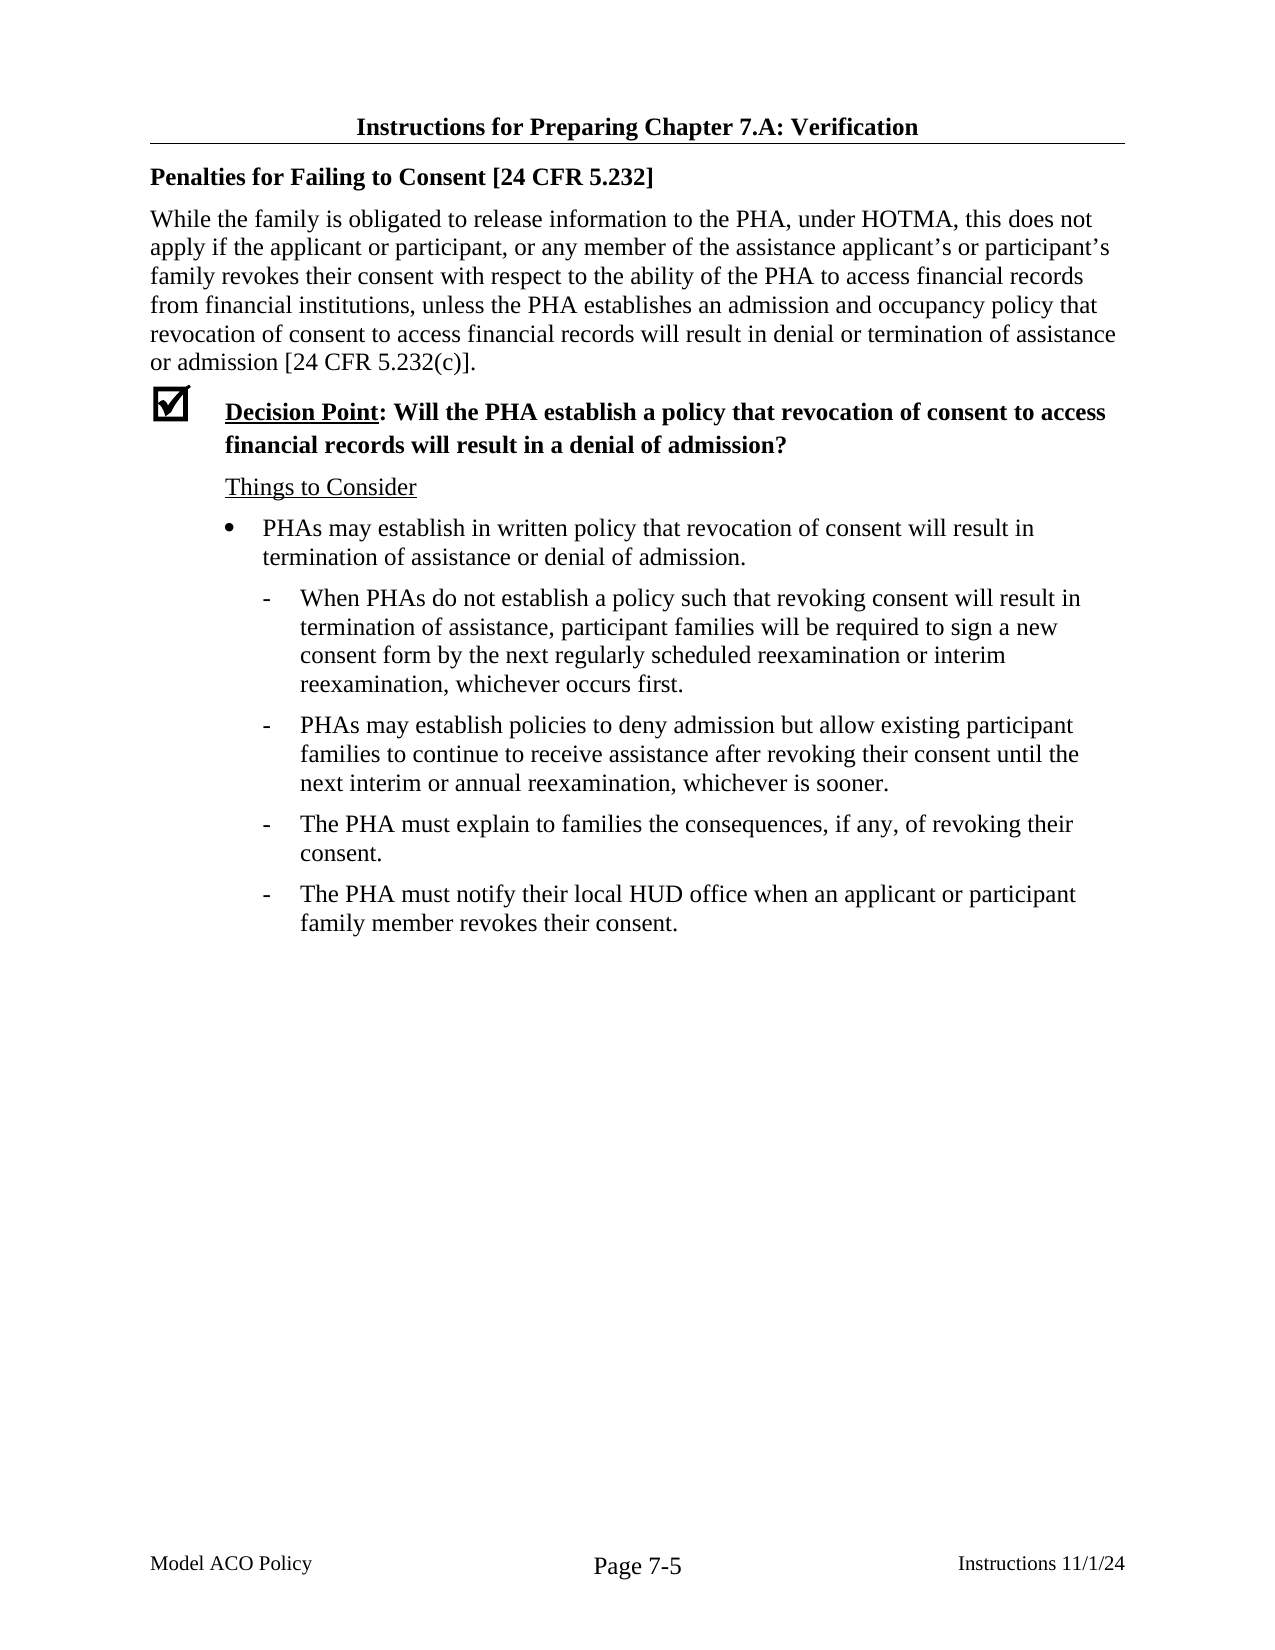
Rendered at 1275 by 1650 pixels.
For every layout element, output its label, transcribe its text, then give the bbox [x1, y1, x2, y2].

text Things to Consider [225, 472, 1125, 500]
list PHAs may establish in written policy that revocation of consent will result in termination of assistance or denial of admission. [225, 513, 1125, 570]
list The PHA must notify their local HUD office when an applicant or participant family member revokes their consent. [262, 879, 1125, 937]
list When PHAs do not establish a policy such that revoking consent will result in termination of assistance, participant families will be required to sign a new consent form by the next regularly scheduled reexamination or interim reexamination, whichever occurs first. [262, 583, 1125, 698]
list PHAs may establish policies to deny admission but allow existing participant families to continue to receive assistance after revoking their consent until the next interim or annual reexamination, whichever is sooner. [262, 710, 1125, 797]
list The PHA must explain to families the consequences, if any, of revoking their consent. [262, 809, 1125, 867]
text Penalties for Failing to Consent [24 CFR 5.232] [150, 162, 1125, 191]
text Decision Point: Will the PHA establish a policy that revocation of consent to access financial records will result in a denial of admission? [150, 389, 1125, 459]
text While the family is obligated to release information to the PHA, under HOTMA, this does not apply if the applicant or participant, or any member of the assistance applicant’s or participant’s family revokes their consent with respect to the ability of the PHA to access financial records from financial institutions, unless the PHA establishes an admission and occupancy policy that revocation of consent to access financial records will result in denial or termination of assistance or admission [24 CFR 5.232(c)]. [150, 204, 1125, 376]
